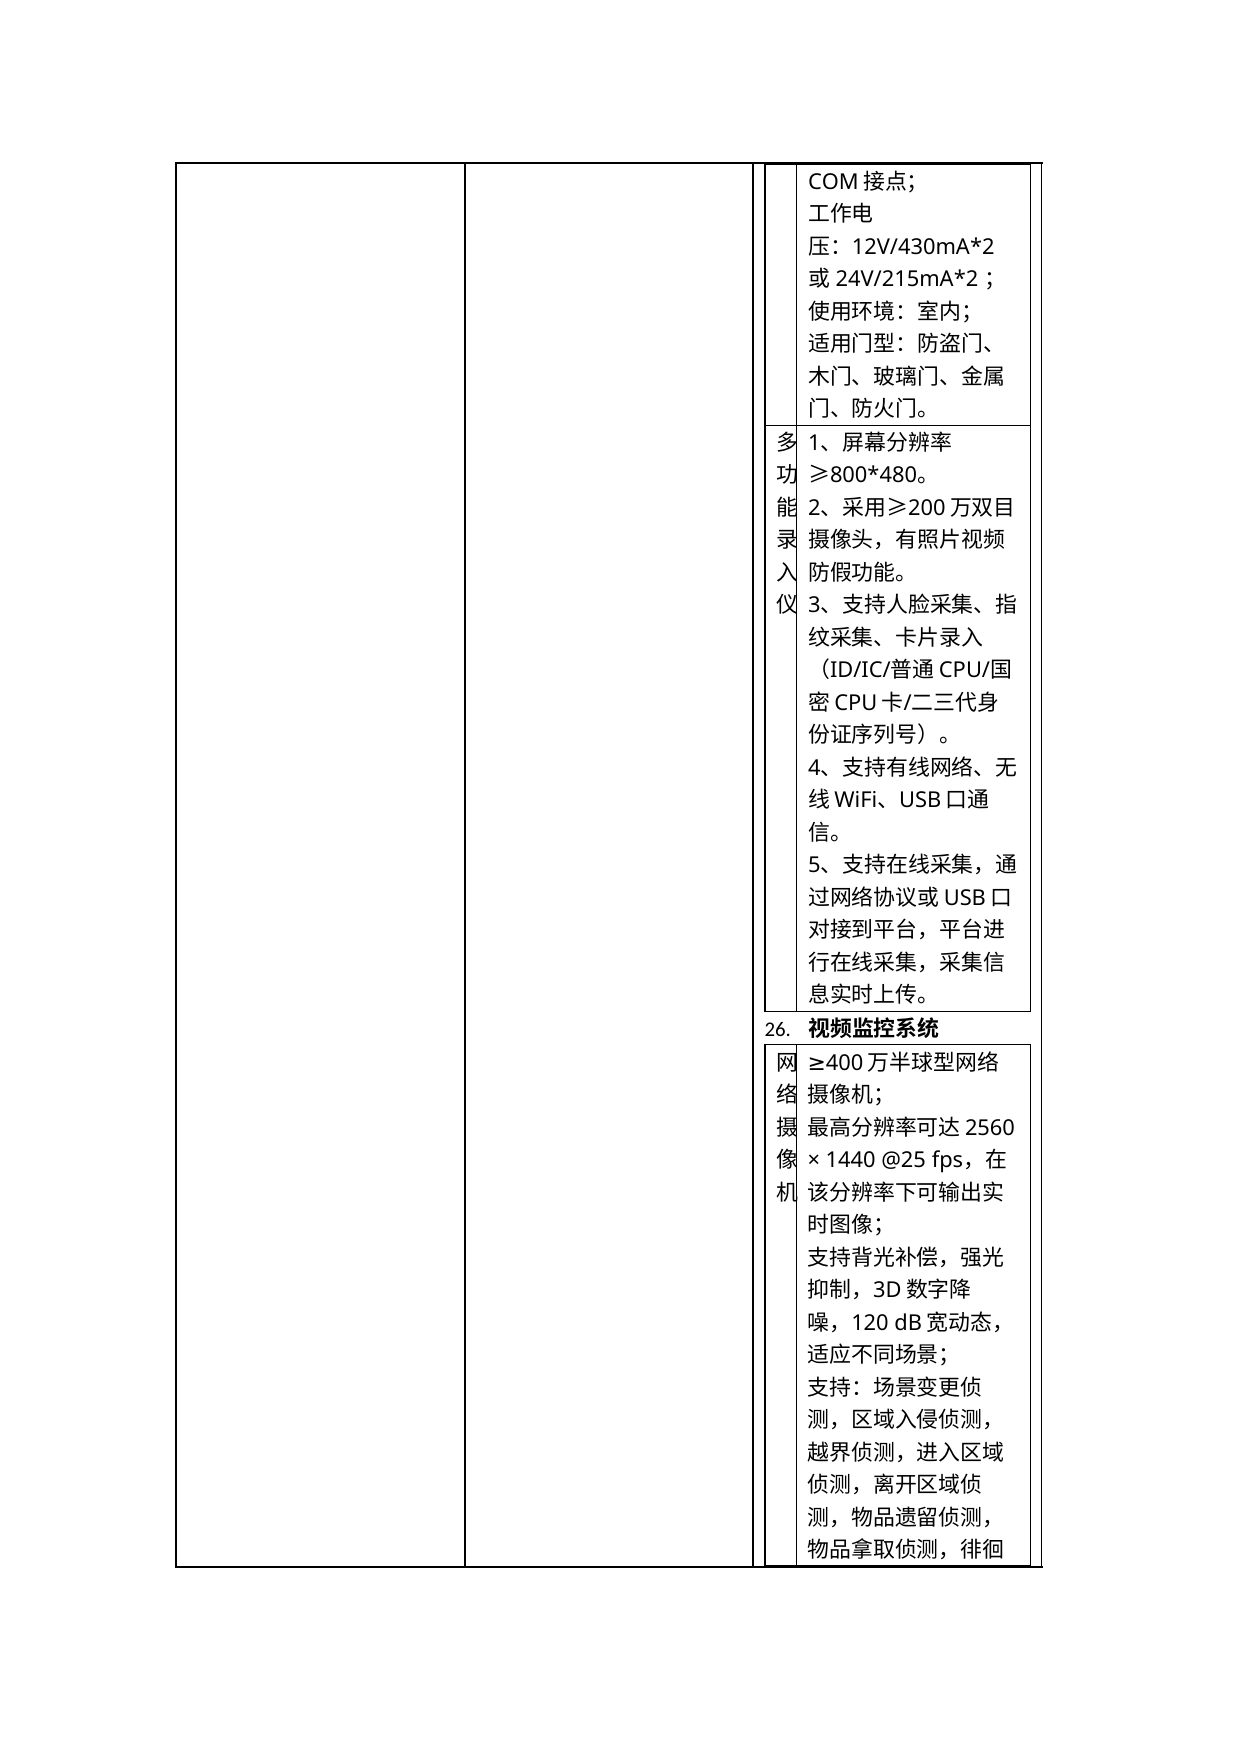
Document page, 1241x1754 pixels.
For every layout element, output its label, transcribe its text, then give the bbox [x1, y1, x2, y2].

table_cell 1、主动入侵防御 2、日志分析管理系统 3、运维安全管理系统 4、统一端点安全管理系统 电子门禁 视频监控系统 [754, 164, 1041, 1566]
table_cell [466, 164, 752, 1566]
table_cell 1 [177, 164, 464, 1566]
